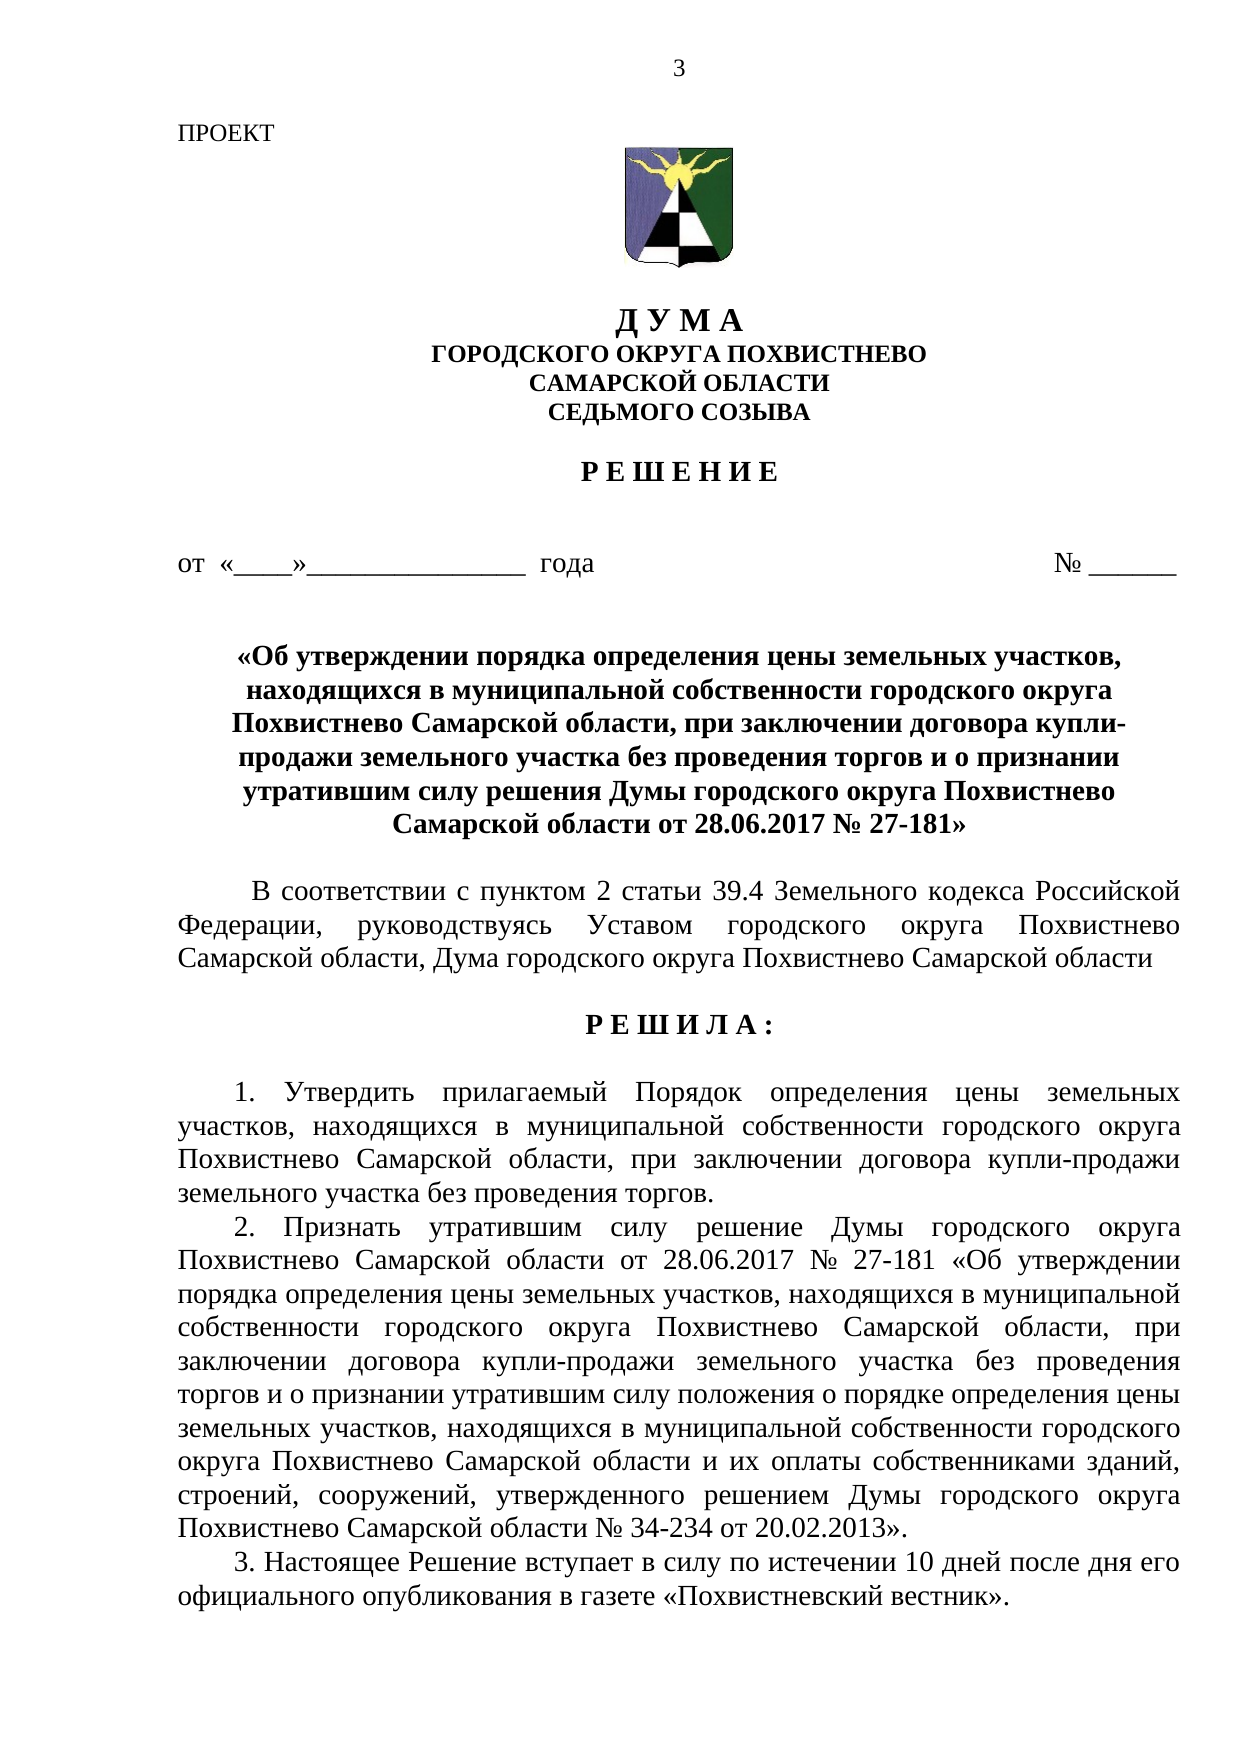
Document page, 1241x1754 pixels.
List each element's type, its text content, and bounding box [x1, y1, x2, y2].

text 2. Признать утратившим силу решение Думы городского округа Похвистнево Самарской области от 28.06.2017 № 27-181 «Об утверждении порядка определения цены земельных участков, находящихся в муниципальной собственности городского округа Похвистнево Самарской области, при заключении договора купли-продажи земельного участка без проведения торгов и о признании утратившим силу положения о порядке определения цены земельных участков, находящихся в муниципальной собственности городского округа Похвистнево Самарской области и их оплаты собственниками зданий, строений, сооружений, утвержденного решением Думы городского округа Похвистнево Самарской области № 34-234 от 20.02.2013». [177, 1209, 1181, 1544]
text «Об утверждении порядка определения цены земельных участков, находящихся в муниципальной собственности городского округа Похвистнево Самарской области, при заключении договора купли-продажи земельного участка без проведения торгов и о признании утратившим силу решения Думы городского округа Похвистнево Самарской области от 28.06.2017 № 27-181» [177, 638, 1181, 840]
text ПРОЕКТ [177, 118, 1181, 147]
text В соответствии с пунктом 2 статьи 39.4 Земельного кодекса Российской Федерации, руководствуясь Уставом городского округа Похвистнево Самарской области, Дума городского округа Похвистнево Самарской области [177, 873, 1181, 974]
text Р Е Ш И Л А : [177, 1007, 1181, 1041]
text Д У М А [177, 301, 1181, 339]
picture [624, 146, 734, 268]
text от «____»_______________ года № ______ [177, 545, 1181, 579]
text ГОРОДСКОГО ОКРУГА ПОХВИСТНЕВО [177, 339, 1181, 368]
text 3. Настоящее Решение вступает в силу по истечении 10 дней после дня его официального опубликования в газете «Похвистневский вестник». [177, 1544, 1181, 1611]
text Р Е Ш Е Н И Е [177, 454, 1181, 488]
text САМАРСКОЙ ОБЛАСТИ [177, 368, 1181, 397]
text 1. Утвердить прилагаемый Порядок определения цены земельных участков, находящихся в муниципальной собственности городского округа Похвистнево Самарской области, при заключении договора купли-продажи земельного участка без проведения торгов. [177, 1074, 1181, 1209]
text СЕДЬМОГО СОЗЫВА [177, 397, 1181, 425]
